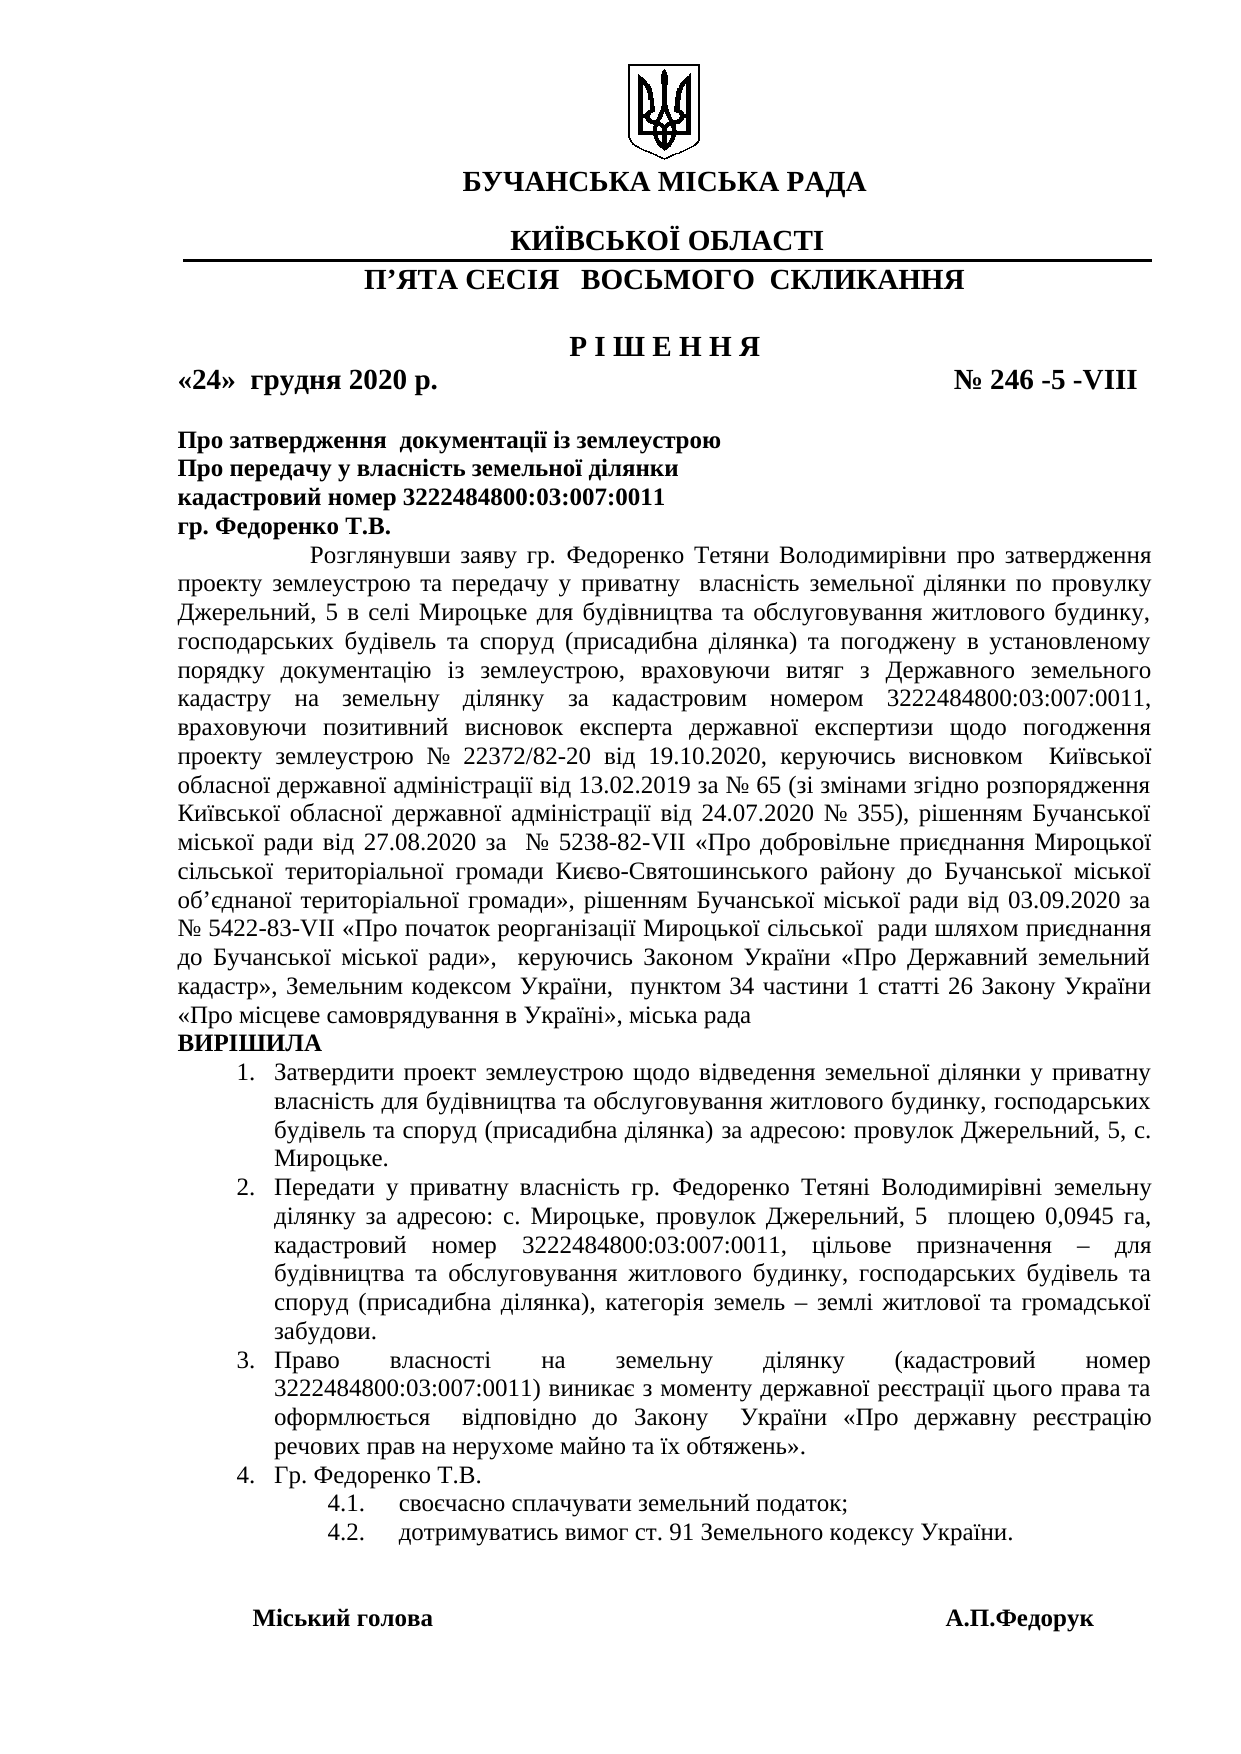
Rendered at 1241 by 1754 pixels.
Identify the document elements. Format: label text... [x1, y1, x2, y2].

text Про передачу у власність земельної ділянки [177, 453, 1152, 482]
list Гр. Федоренко Т.В. [236, 1460, 1152, 1488]
text Розглянувши заяву гр. Федоренко Тетяни Володимирівни про затвердження проекту землеустрою та передачу у приватну власність земельної ділянки по провулку Джерельний, 5 в селі Мироцьке для будівництва та обслуговування житлового будинку, господарських будівель та споруд (присадибна ділянка) та погоджену в установленому порядку документацію із землеустрою, враховуючи витяг з Державного земельного кадастру на земельну ділянку за кадастровим номером 3222484800:03:007:0011, враховуючи позитивний висновок експерта державної експертизи щодо погодження проекту землеустрою № 22372/82-20 від 19.10.2020, керуючись висновком Київської обласної державної адміністрації від 13.02.2019 за № 65 (зі змінами згідно розпорядження Київської обласної державної адміністрації від 24.07.2020 № 355), рішенням Бучанської міської ради від 27.08.2020 за № 5238-82-VІІ «Про добровільне приєднання Мироцької сільської територіальної громади Києво-Святошинського району до Бучанської міської об’єднаної територіальної громади», рішенням Бучанської міської ради від 03.09.2020 за № 5422-83-VІІ «Про початок реорганізації Мироцької сільської ради шляхом приєднання до Бучанської міської ради», керуючись Законом України «Про Державний земельний кадастр», Земельним кодексом України, пунктом 34 частини 1 статті 26 Закону України «Про місцеве самоврядування в Україні», міська рада [177, 540, 1152, 1028]
text Р І Ш Е Н Н Я [177, 329, 1152, 362]
list Право власності на земельну ділянку (кадастровий номер 3222484800:03:007:0011) виникає з моменту державної реєстрації цього права та оформлюється відповідно до Закону України «Про державну реєстрацію речових прав на нерухоме майно та їх обтяжень». [236, 1345, 1152, 1460]
text КИЇВСЬКОЇ ОБЛАСТІ [183, 223, 1152, 259]
text Міський голова А.П.Федорук [177, 1603, 1152, 1632]
text кадастровий номер 3222484800:03:007:0011 [177, 482, 1152, 511]
text ВИРІШИЛА [177, 1028, 1152, 1057]
list дотримуватись вимог ст. 91 Земельного кодексу України. [327, 1517, 1152, 1546]
text Про затвердження документації із землеустрою [177, 425, 1152, 453]
text гр. Федоренко Т.В. [177, 511, 1152, 540]
text «24» грудня 2020 р. № 246 -5 -VІІІ [177, 362, 1152, 396]
list Затвердити проект землеустрою щодо відведення земельної ділянки у приватну власність для будівництва та обслуговування житлового будинку, господарських будівель та споруд (присадибна ділянка) за адресою: провулок Джерельний, 5, с. Мироцьке. [236, 1057, 1152, 1172]
text БУЧАНСЬКА МІСЬКА РАДА [177, 164, 1152, 197]
text П’ЯТА СЕСІЯ ВОСЬМОГО СКЛИКАННЯ [177, 262, 1152, 295]
list Передати у приватну власність гр. Федоренко Тетяні Володимирівні земельну ділянку за адресою: с. Мироцьке, провулок Джерельний, 5 площею 0,0945 га, кадастровий номер 3222484800:03:007:0011, цільове призначення – для будівництва та обслуговування житлового будинку, господарських будівель та споруд (присадибна ділянка), категорія земель – землі житлової та громадської забудови. [236, 1172, 1152, 1345]
list своєчасно сплачувати земельний податок; [327, 1488, 1152, 1517]
